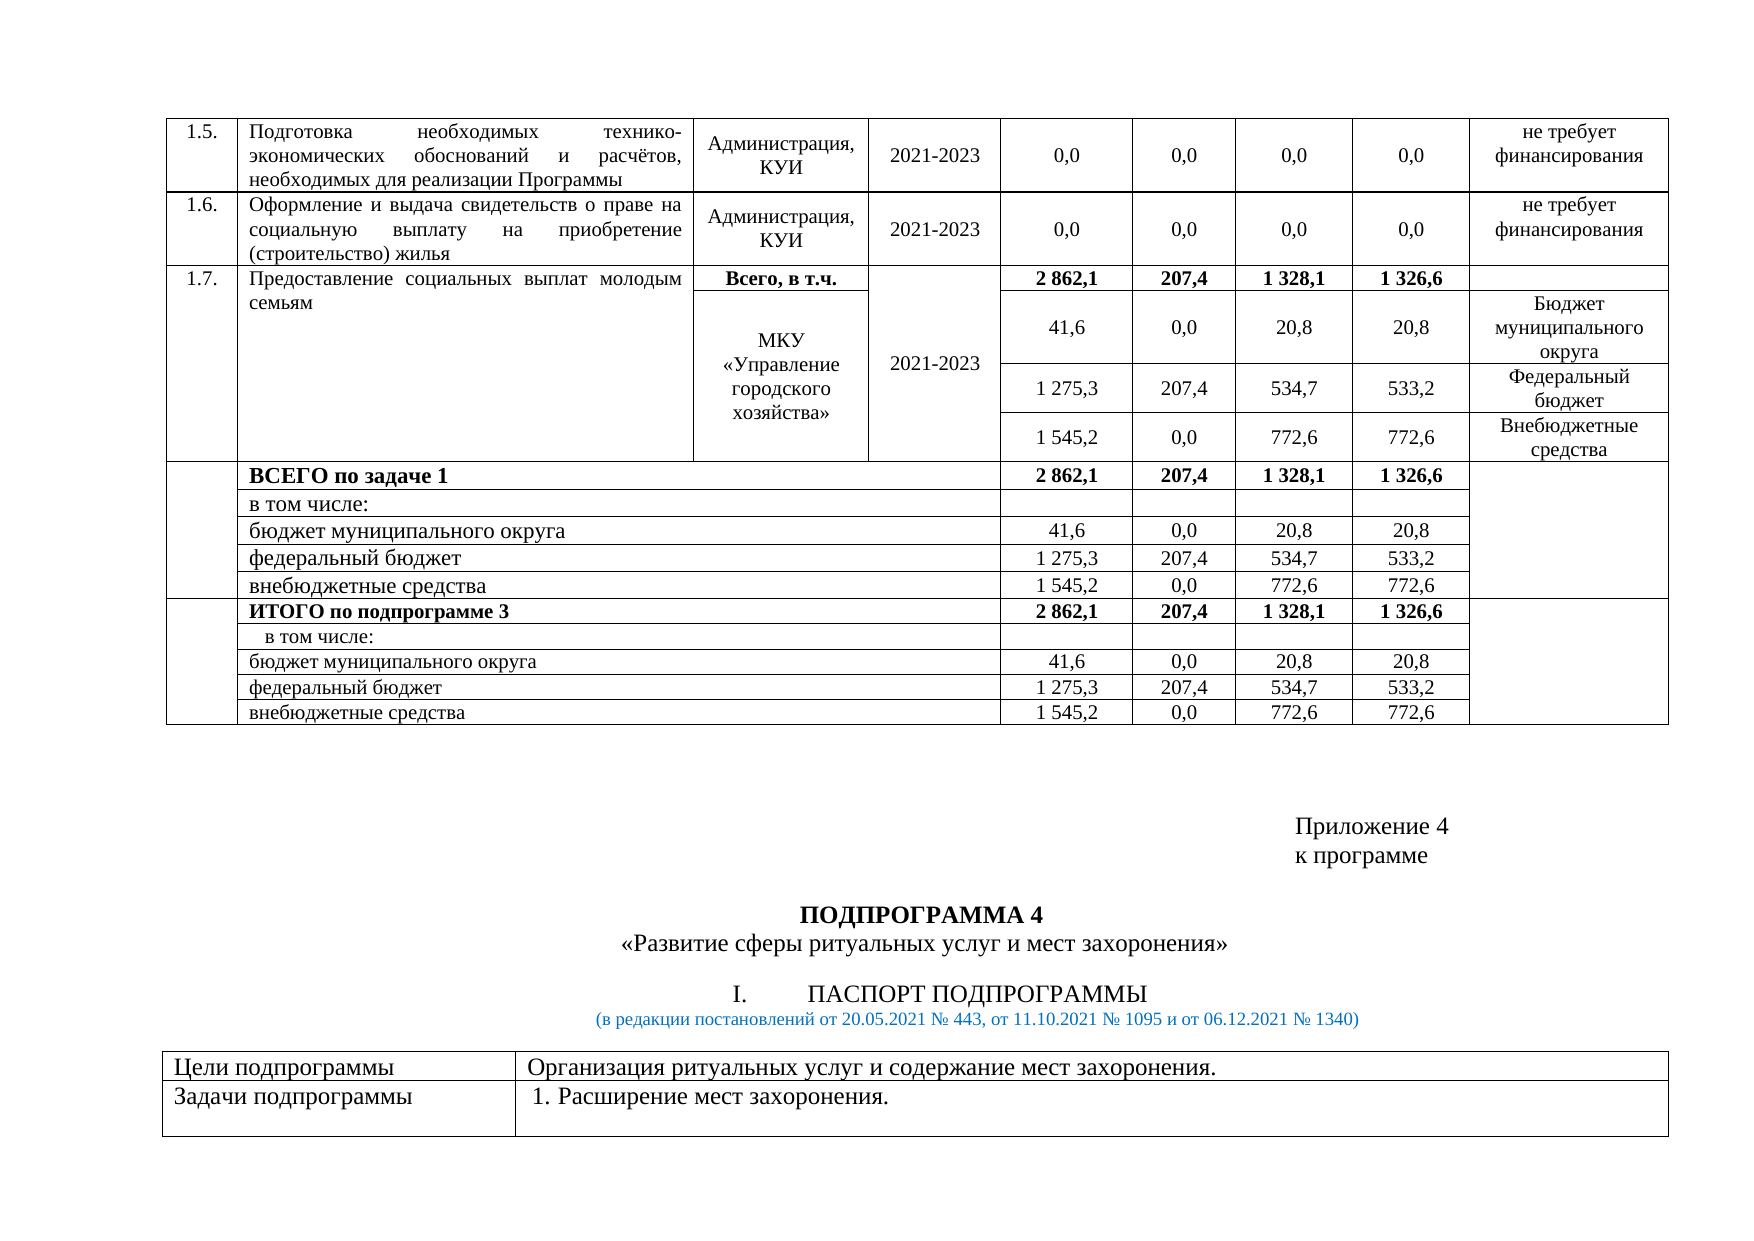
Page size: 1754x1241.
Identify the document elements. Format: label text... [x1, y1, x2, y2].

table_cell 534,7 [1236, 364, 1352, 412]
table_cell Всего, в т.ч. [694, 266, 868, 290]
table_cell 0,0 [1133, 119, 1235, 191]
table_cell 207,4 [1133, 462, 1235, 489]
table_cell 20,8 [1353, 291, 1469, 363]
table_cell [1001, 490, 1132, 516]
table_cell [1133, 490, 1235, 516]
table_cell 41,6 [1001, 291, 1132, 363]
table_cell 0,0 [1236, 119, 1352, 191]
table_cell 0,0 [1001, 193, 1132, 264]
table_cell 772,6 [1236, 700, 1352, 724]
table_cell 1.7. [167, 266, 237, 461]
table_cell [167, 599, 237, 724]
table_cell 20,8 [1353, 517, 1469, 543]
table_cell [1236, 490, 1352, 516]
table_cell 20,8 [1236, 517, 1352, 543]
table_cell 1.6. [167, 193, 237, 264]
table_cell [1133, 624, 1235, 648]
table_cell 533,2 [1353, 675, 1469, 699]
table_cell 0,0 [1001, 119, 1132, 191]
table_cell Бюджет муниципального округа [1470, 291, 1668, 363]
table_cell 1 326,6 [1353, 462, 1469, 489]
table_cell 0,0 [1236, 193, 1352, 264]
table_cell 1 275,3 [1001, 675, 1132, 699]
table_cell 41,6 [1001, 650, 1132, 673]
table_cell 1 275,3 [1001, 545, 1132, 571]
table_cell 20,8 [1236, 291, 1352, 363]
table_cell 2 862,1 [1001, 266, 1132, 290]
table_cell 2021-2023 [869, 193, 1000, 264]
table_cell внебюджетные средства [238, 700, 1000, 724]
table_cell 1 275,3 [1001, 364, 1132, 412]
table_cell 772,6 [1236, 572, 1352, 598]
table_cell 1.5. [167, 119, 237, 191]
table_cell 1 545,2 [1001, 413, 1132, 461]
table_cell 0,0 [1133, 413, 1235, 461]
table_cell 772,6 [1353, 572, 1469, 598]
table_cell 772,6 [1353, 413, 1469, 461]
table_cell 0,0 [1133, 650, 1235, 673]
table_cell [1470, 462, 1668, 598]
text ПОДПРОГРАММА 4 [177, 900, 1665, 928]
table_cell [1353, 624, 1469, 648]
table_cell Внебюджетные средства [1470, 413, 1668, 461]
table_cell [1001, 624, 1132, 648]
table_cell 1 328,1 [1236, 462, 1352, 489]
table_cell 1 545,2 [1001, 572, 1132, 598]
table_cell 207,4 [1133, 675, 1235, 699]
table_cell 772,6 [1353, 700, 1469, 724]
table_cell 0,0 [1133, 291, 1235, 363]
table_cell 0,0 [1133, 517, 1235, 543]
table_cell в том числе: [238, 624, 1000, 648]
list (в редакции постановлений от 20.05.2021 № 443, от 11.10.2021 № 1095 и от 06.12.2021 № 1340) [290, 1007, 1665, 1029]
table_cell [1470, 599, 1668, 724]
text «Развитие сферы ритуальных услуг и мест захоронения» [177, 928, 1665, 957]
table_cell 0,0 [1353, 119, 1469, 191]
table_cell бюджет муниципального округа [238, 517, 1000, 543]
table_cell 0,0 [1133, 700, 1235, 724]
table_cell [1470, 119, 1668, 191]
table_header Организация ритуальных услуг и содержание мест захоронения. [516, 1052, 1668, 1080]
table_cell федеральный бюджет [238, 675, 1000, 699]
table_cell 0,0 [1133, 572, 1235, 598]
table_cell 20,8 [1236, 650, 1352, 673]
table_cell [167, 462, 237, 598]
table_cell 1 545,2 [1001, 700, 1132, 724]
table_cell 41,6 [1001, 517, 1132, 543]
table_cell 207,4 [1133, 599, 1235, 623]
table_cell Федеральный бюджет [1470, 364, 1668, 412]
table_cell Администрация, КУИ [694, 193, 868, 264]
table_cell Оформление и выдача свидетельств о праве на социальную выплату на приобретение (строительство) жилья [238, 193, 693, 264]
table_cell 1 328,1 [1236, 266, 1352, 290]
table_cell [1470, 266, 1668, 290]
table_cell 772,6 [1236, 413, 1352, 461]
table_cell Подготовка необходимых технико-экономических обоснований и расчётов, необходимых для реализации Программы [238, 119, 693, 191]
table_cell 0,0 [1133, 193, 1235, 264]
table_header Приложение 4 к программе [1284, 811, 1669, 900]
table_cell 1 326,6 [1353, 599, 1469, 623]
table_cell Задачи подпрограммы [163, 1081, 515, 1136]
table_cell 20,8 [1353, 650, 1469, 673]
table_cell бюджет муниципального округа [238, 650, 1000, 673]
table_cell МКУ «Управление городского хозяйства» [694, 291, 868, 461]
table_cell ВСЕГО по задаче 1 [238, 462, 1000, 489]
table_cell 207,4 [1133, 545, 1235, 571]
table_cell 2 862,1 [1001, 599, 1132, 623]
table_cell внебюджетные средства [238, 572, 1000, 598]
table_cell 534,7 [1236, 675, 1352, 699]
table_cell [516, 1081, 1668, 1136]
table_cell 2 862,1 [1001, 462, 1132, 489]
table_cell 207,4 [1133, 364, 1235, 412]
table_cell 1 326,6 [1353, 266, 1469, 290]
table_cell 2021-2023 [869, 119, 1000, 191]
table_cell 534,7 [1236, 545, 1352, 571]
table_cell ИТОГО по подпрограмме 3 [238, 599, 1000, 623]
table_header Цели подпрограммы [163, 1052, 515, 1080]
table_cell Администрация, КУИ [694, 119, 868, 191]
table_cell 533,2 [1353, 545, 1469, 571]
table_cell 1 328,1 [1236, 599, 1352, 623]
table_cell 207,4 [1133, 266, 1235, 290]
table_cell в том числе: [238, 490, 1000, 516]
table_cell [1236, 624, 1352, 648]
list ПАСПОРТ ПОДПРОГРАММЫ [215, 979, 1665, 1007]
table_cell 2021-2023 [869, 266, 1000, 461]
table_cell федеральный бюджет [238, 545, 1000, 571]
table_cell [1353, 490, 1469, 516]
table_cell не требует финансирования [1470, 193, 1668, 264]
table_cell Предоставление социальных выплат молодым семьям [238, 266, 693, 461]
table_cell 533,2 [1353, 364, 1469, 412]
table_cell 0,0 [1353, 193, 1469, 264]
